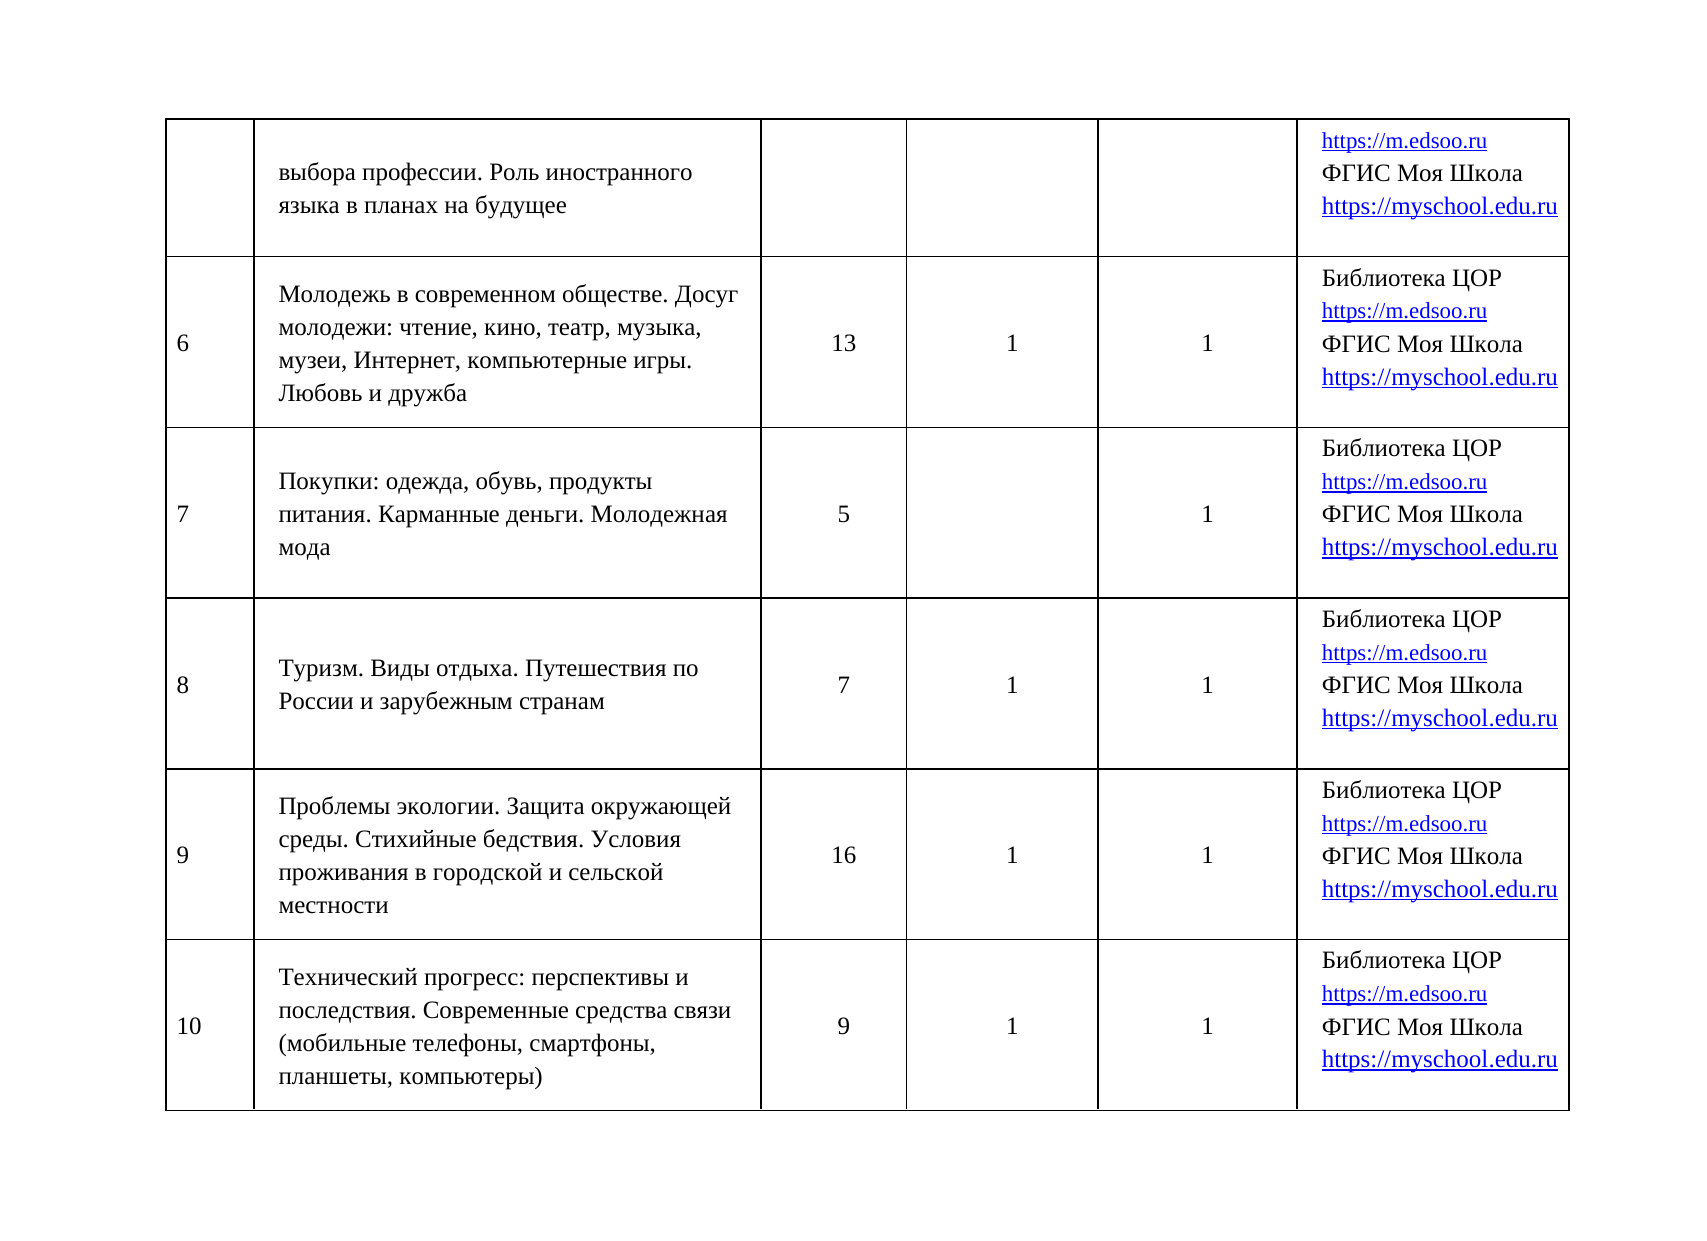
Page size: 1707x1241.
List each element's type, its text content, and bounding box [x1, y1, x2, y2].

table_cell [255, 120, 760, 256]
table_cell Проблемы экологии. Защита окружающей среды. Стихийные бедствия. Условия проживания в городской и сельской местности [255, 770, 760, 939]
table_cell Библиотека ЦОР https://m.edsoo.ru ФГИС Моя Школа https://myschool.edu.ru [1298, 599, 1568, 768]
table_cell 7 [762, 599, 906, 768]
table_cell Технический прогресс: перспективы и последствия. Современные средства связи (мобильные телефоны, смартфоны, планшеты, компьютеры) [255, 940, 760, 1109]
table_cell 16 [762, 770, 906, 939]
table_cell Библиотека ЦОР https://m.edsoo.ru ФГИС Моя Школа https://myschool.edu.ru [1298, 770, 1568, 939]
table_cell 1 [1099, 428, 1296, 597]
table_cell 1 [907, 257, 1097, 427]
table_cell Библиотека ЦОР https://m.edsoo.ru ФГИС Моя Школа https://myschool.edu.ru [1298, 257, 1568, 427]
table_cell 6 [167, 257, 253, 427]
table_cell 1 [1099, 257, 1296, 427]
table_cell 9 [167, 770, 253, 939]
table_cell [1298, 940, 1568, 1109]
table_cell 1 [907, 940, 1097, 1109]
table_cell 1 [1099, 120, 1296, 256]
table_cell 1 [907, 599, 1097, 768]
table_cell 1 [1099, 599, 1296, 768]
table_cell 1 [1099, 770, 1296, 939]
table_cell [907, 428, 1097, 597]
table_cell 10 [167, 940, 253, 1109]
table_cell 1 [1099, 940, 1296, 1109]
table_cell 9 [762, 120, 906, 256]
table_cell 7 [167, 428, 253, 597]
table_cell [1298, 120, 1568, 256]
table_cell 13 [762, 257, 906, 427]
table_cell 1 [907, 120, 1097, 256]
table_cell Молодежь в современном обществе. Досуг молодежи: чтение, кино, театр, музыка, музеи, Интернет, компьютерные игры. Любовь и дружба [255, 257, 760, 427]
table_cell 1 [907, 770, 1097, 939]
table_cell 5 [762, 428, 906, 597]
table_cell Туризм. Виды отдыха. Путешествия по России и зарубежным странам [255, 599, 760, 768]
table_cell Библиотека ЦОР https://m.edsoo.ru ФГИС Моя Школа https://myschool.edu.ru [1298, 428, 1568, 597]
table_cell 5 [167, 120, 253, 256]
table_cell 8 [167, 599, 253, 768]
table_cell Покупки: одежда, обувь, продукты питания. Карманные деньги. Молодежная мода [255, 428, 760, 597]
table_cell 9 [762, 940, 906, 1109]
